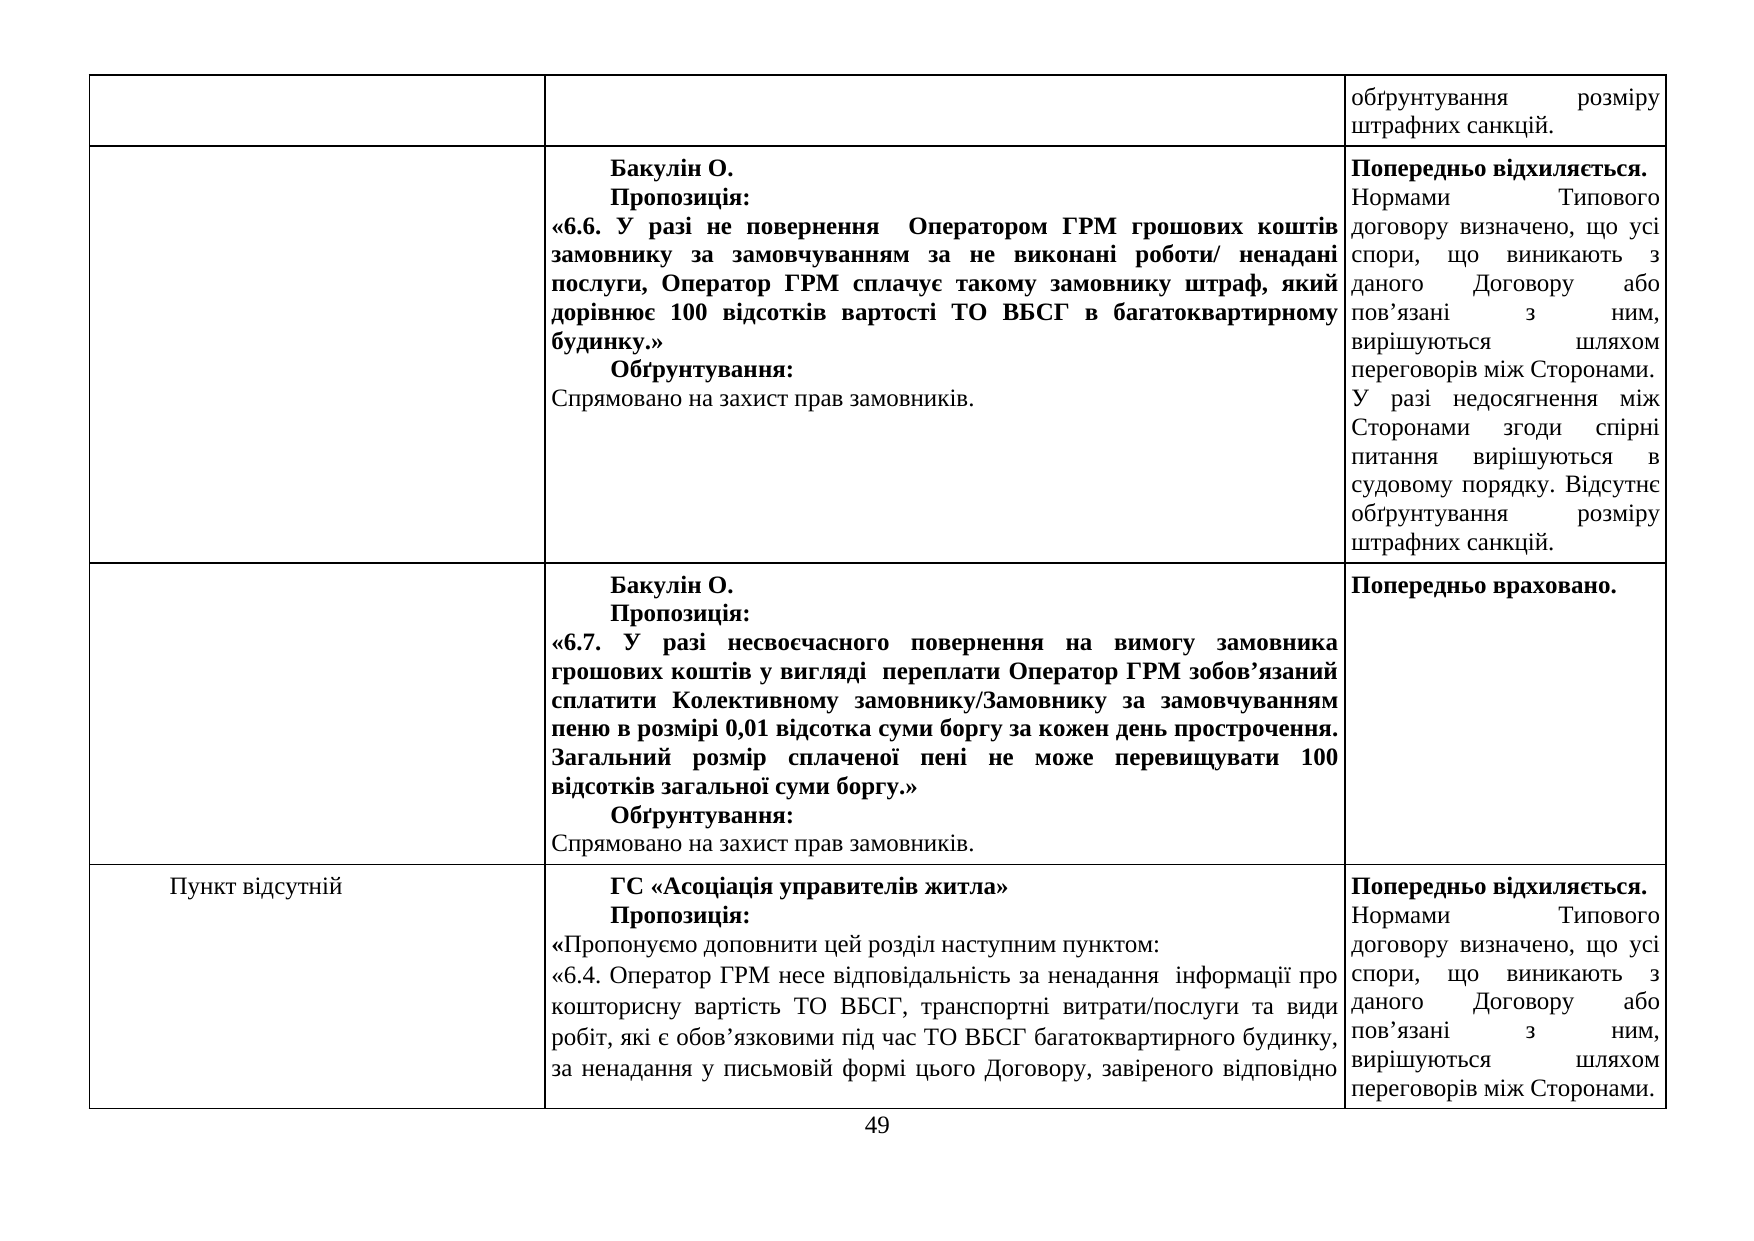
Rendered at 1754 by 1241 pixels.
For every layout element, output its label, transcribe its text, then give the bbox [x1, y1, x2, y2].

table_cell Бакулін О. Пропозиція: «6.7. У разі несвоєчасного повернення на вимогу замовника грошових коштів у вигляді переплати Оператор ГРМ зобов’язаний сплатити Колективному замовнику/Замовнику за замовчуванням пеню в розмірі 0,01 відсотка суми боргу за кожен день прострочення. Загальний розмір сплаченої пені не може перевищувати 100 відсотків загальної суми боргу.» Обґрунтування: Спрямовано на захист прав замовників. [546, 564, 1344, 863]
table_cell [90, 147, 544, 562]
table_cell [546, 76, 1344, 145]
table_cell Пункт відсутній [90, 865, 544, 1108]
table_cell [90, 76, 544, 145]
table_cell [90, 564, 544, 863]
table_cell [1346, 865, 1665, 1108]
table_cell Попередньо враховано. [1346, 564, 1665, 863]
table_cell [1346, 76, 1665, 145]
table_cell Бакулін О. Пропозиція: «6.6. У разі не повернення Оператором ГРМ грошових коштів замовнику за замовчуванням за не виконані роботи/ ненадані послуги, Оператор ГРМ сплачує такому замовнику штраф, який дорівнює 100 відсотків вартості ТО ВБСГ в багатоквартирному будинку.» Обґрунтування: Спрямовано на захист прав замовників. [546, 147, 1344, 562]
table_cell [546, 865, 1344, 1108]
